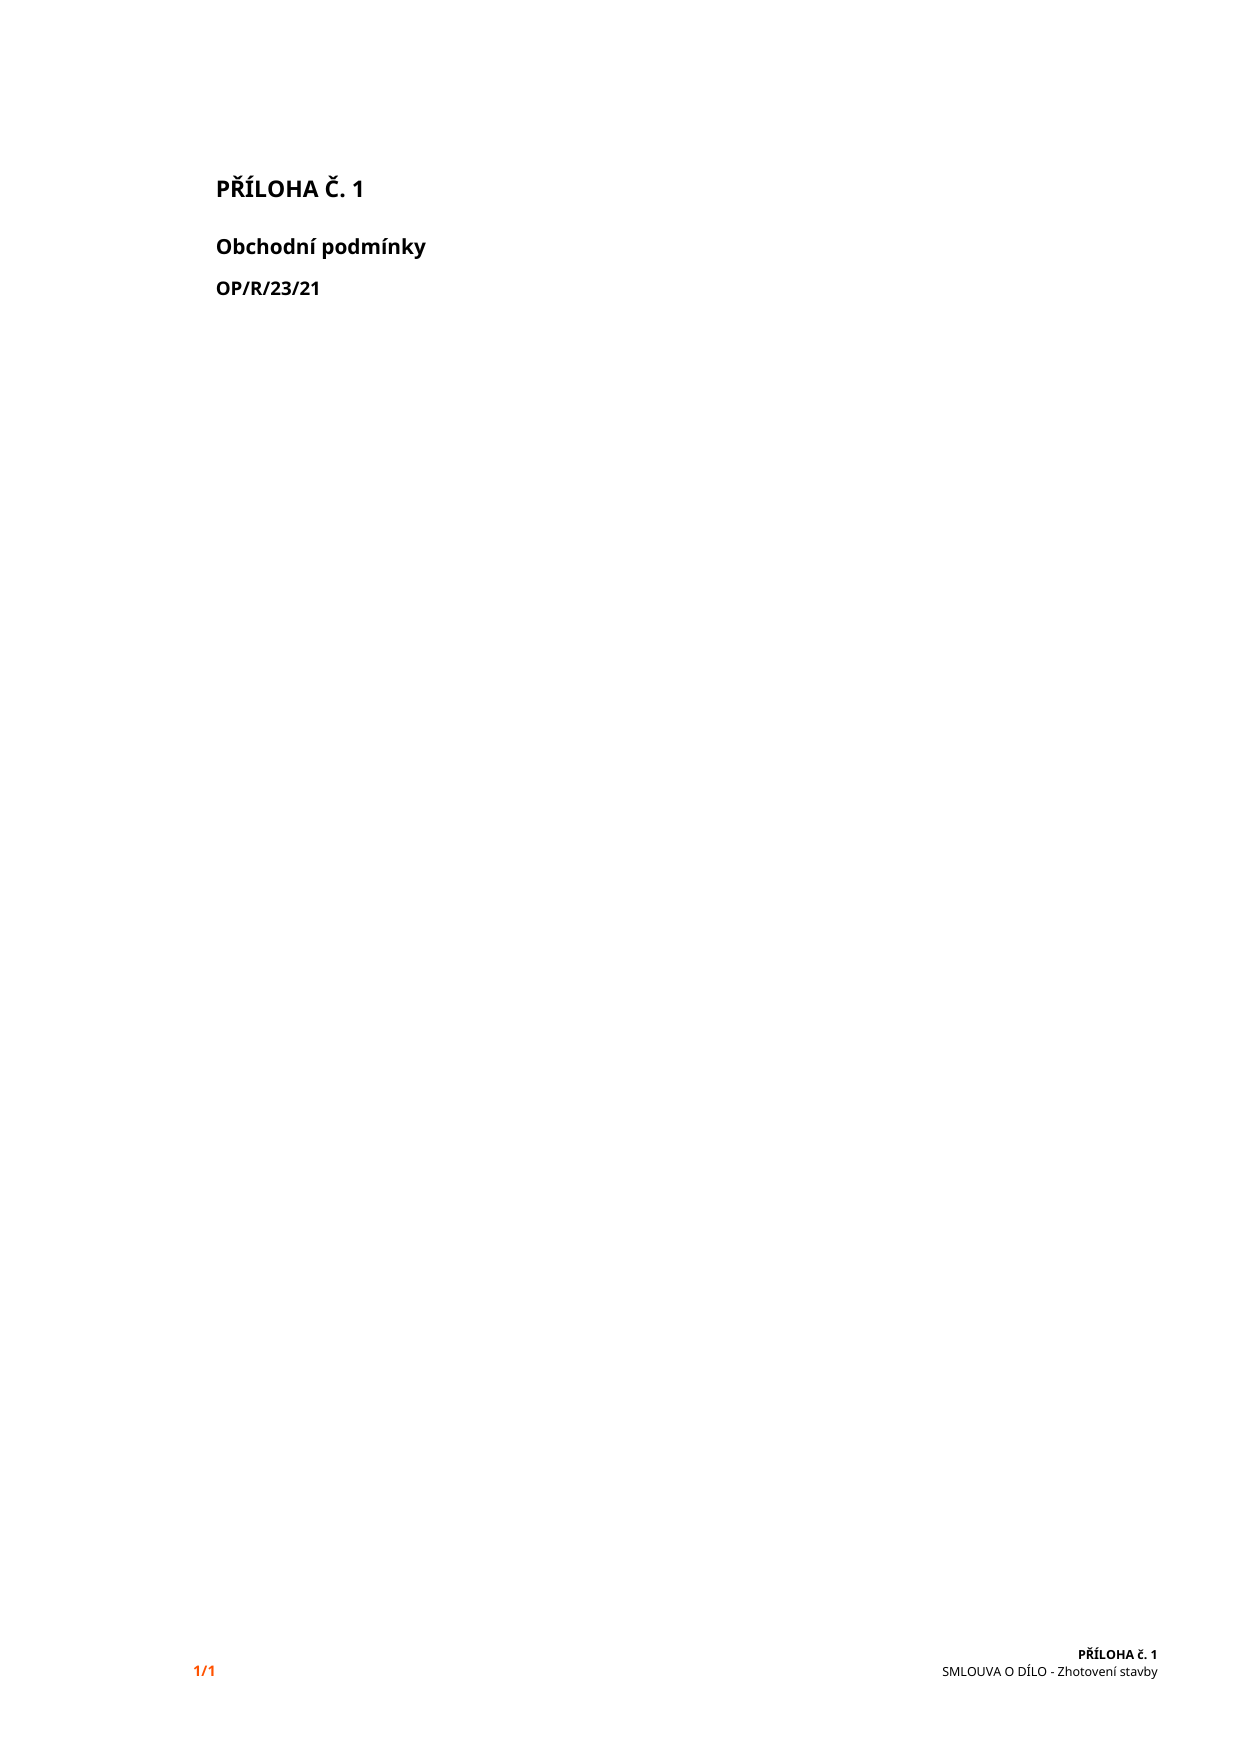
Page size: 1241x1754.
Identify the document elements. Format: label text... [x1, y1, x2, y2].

text Obchodní podmínky [216, 232, 1093, 260]
text OP/R/23/21 [216, 276, 1093, 301]
text Příloha č. 1 [216, 172, 1093, 204]
